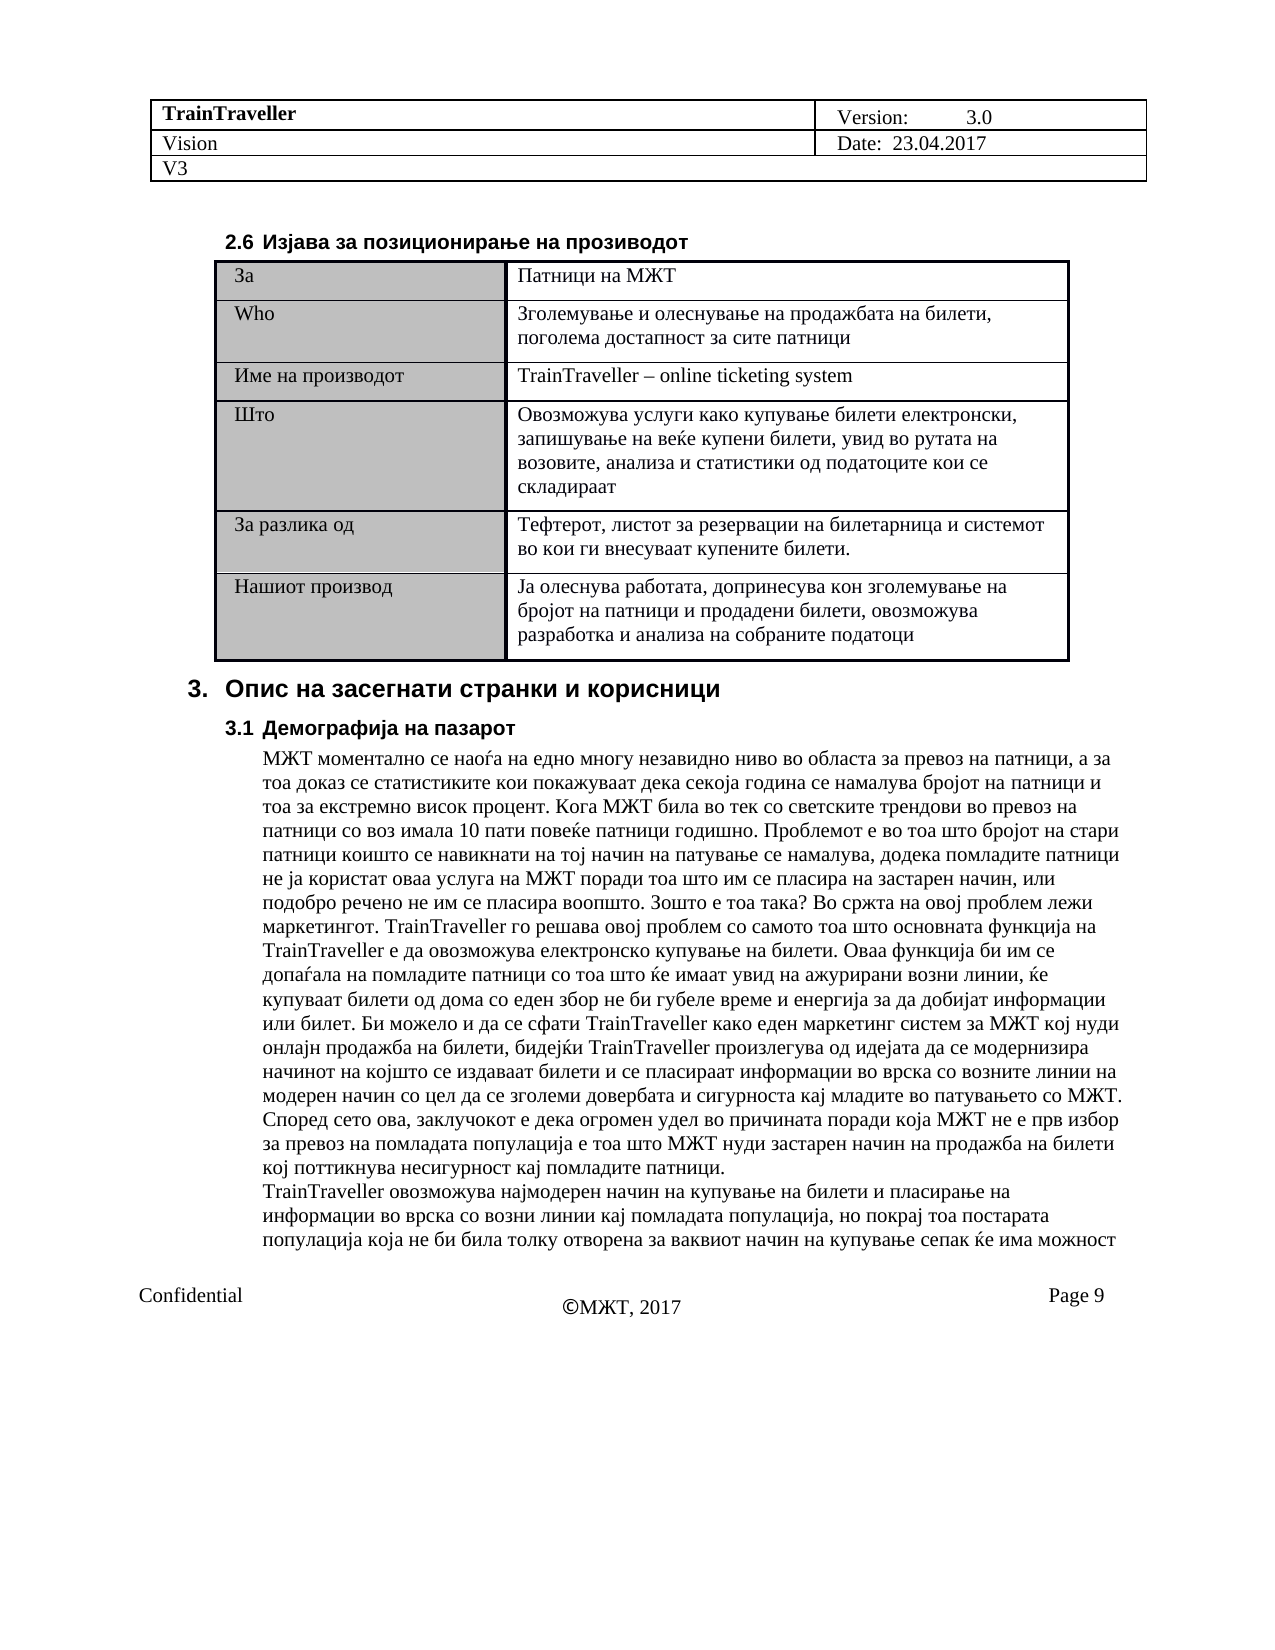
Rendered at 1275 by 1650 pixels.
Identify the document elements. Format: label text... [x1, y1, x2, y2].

table_cell TrainTraveller – online ticketing system [508, 363, 1067, 400]
subtitle Изјава за позиционирање на прозиводот [225, 230, 1125, 254]
table_cell Тефтерот, листот за резервации на билетарница и системот во кои ги внесуваат купените билети. [508, 512, 1067, 572]
table_cell Овозможува услуги како купување билети електронски, запишување на веќе купени билети, увид во рутата на возовите, анализа и статистики од податоците кои се складираат [508, 402, 1067, 510]
list МЖТ моментално се наоѓа на едно многу незавидно ниво во областа за превоз на патници, а за тоа доказ се статистиките кои покажуваат дека секоја година се намалува бројот на патници и тоа за екстремно висок процент. Кога МЖТ била во тек со светските трендови во превоз на патници со воз имала 10 пати повеќе патници годишно. Проблемот е во тоа што бројот на стари патници коишто се навикнати на тој начин на патување се намалува, додека помладите патници не ја користат оваа услуга на МЖТ поради тоа што им се пласира на застарен начин, или подобро речено не им се пласира воопшто. Зошто е тоа така? Во сржта на овој проблем лежи маркетингот. TrainTraveller го решава овој проблем со самото тоа што основната функција на TrainTraveller е да овозможува електронско купување на билети. Оваа функција би им се допаѓала на помладите патници со тоа што ќе имаат увид на ажурирани возни линии, ќе купуваат билети од дома со еден збор не би губеле време и енергија за да добијат информации или билет. Би можело и да се сфати TrainTraveller како еден маркетинг систем за МЖТ кој нуди онлајн продажба на билети, бидејќи TrainTraveller произлегува од идејата да се модернизира начинот на којшто се издаваат билети и се пласираат информации во врска со возните линии на модерен начин со цел да се зголеми довербата и сигурноста кај младите во патувањето со МЖТ. Според сето ова, заклучокот е дека огромен удел во причината поради која МЖТ не е прв избор за превоз на помладата популација е тоа што МЖТ нуди застарен начин на продажба на билети кој поттикнува несигурност кај помладите патници. [262, 746, 1125, 1179]
table_cell Ја олеснува работата, допринесува кон зголемување на бројот на патници и продадени билети, овозможува разработка и анализа на собраните податоци [508, 574, 1067, 659]
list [262, 1179, 1125, 1251]
table_header Патници на МЖТ [508, 263, 1067, 300]
subtitle Демографија на пазарот [225, 716, 1125, 739]
table_cell Зголемување и олеснување на продажбата на билети, поголема достапност за сите патници [508, 301, 1067, 362]
table_cell Нашиот производ [217, 574, 504, 659]
table_cell За разлика од [217, 512, 504, 572]
table_header За [217, 263, 504, 300]
table_cell Who [217, 301, 504, 362]
table_cell Што [217, 402, 504, 510]
subtitle Опис на засегнати странки и корисници [187, 674, 1125, 703]
table_cell Име на производот [217, 363, 504, 400]
